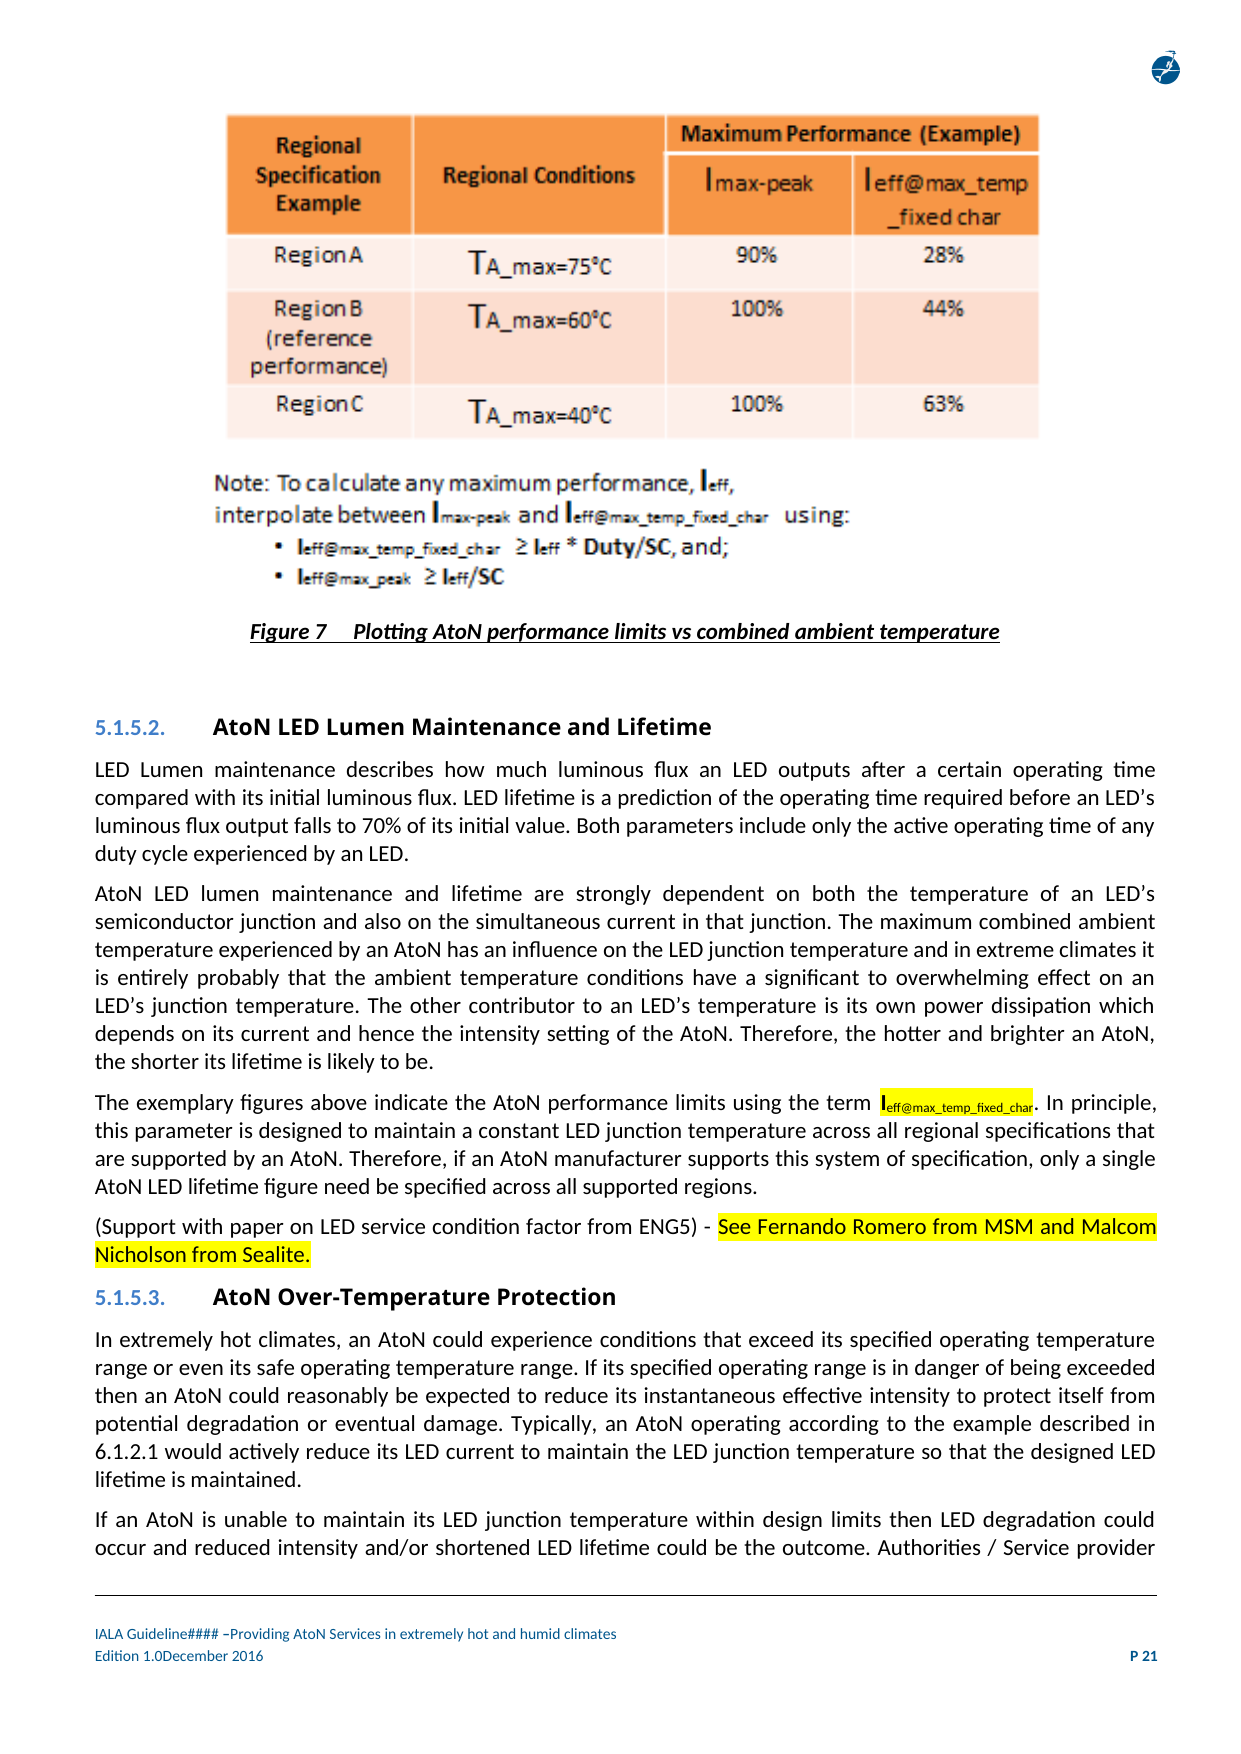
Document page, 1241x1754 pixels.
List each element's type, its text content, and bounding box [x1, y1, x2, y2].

text AtoN LED lumen maintenance and lifetime are strongly dependent on both the temperature of an LED’s semiconductor junction and also on the simultaneous current in that junction. The maximum combined ambient temperature experienced by an AtoN has an influence on the LED junction temperature and in extreme climates it is entirely probably that the ambient temperature conditions have a significant to overwhelming effect on an LED’s junction temperature. The other contributor to an LED’s temperature is its own power dissipation which depends on its current and hence the intensity setting of the AtoN. Therefore, the hotter and brighter an AtoN, the shorter its lifetime is likely to be. [94, 879, 1157, 1075]
text (Support with paper on LED service condition factor from ENG5) - See Fernando Romero from MSM and Malcom Nicholson from Sealite. [94, 1212, 1157, 1268]
subtitle AtoN LED Lumen Maintenance and Lifetime [94, 711, 1157, 742]
subtitle AtoN Over-Temperature Protection [94, 1281, 1157, 1312]
text In extremely hot climates, an AtoN could experience conditions that exceed its specified operating temperature range or even its safe operating temperature range. If its specified operating range is in danger of being exceeded then an AtoN could reasonably be expected to reduce its instantaneous effective intensity to protect itself from potential degradation or eventual damage. Typically, an AtoN operating according to the example described in 6.1.2.1 would actively reduce its LED current to maintain the LED junction temperature so that the designed LED lifetime is maintained. [94, 1325, 1157, 1493]
text Plotting AtoN performance limits vs combined ambient temperature [94, 617, 1157, 645]
picture [1120, 0, 1239, 119]
picture [211, 113, 1041, 593]
text The exemplary figures above indicate the AtoN performance limits using the term Ieff@max_temp_fixed_char. In principle, this parameter is designed to maintain a constant LED junction temperature across all regional specifications that are supported by an AtoN. Therefore, if an AtoN manufacturer supports this system of specification, only a single AtoN LED lifetime figure need be specified across all supported regions. [94, 1088, 1157, 1200]
text LED Lumen maintenance describes how much luminous flux an LED outputs after a certain operating time compared with its initial luminous flux. LED lifetime is a prediction of the operating time required before an LED’s luminous flux output falls to 70% of its initial value. Both parameters include only the active operating time of any duty cycle experienced by an LED. [94, 755, 1157, 867]
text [94, 1505, 1157, 1561]
